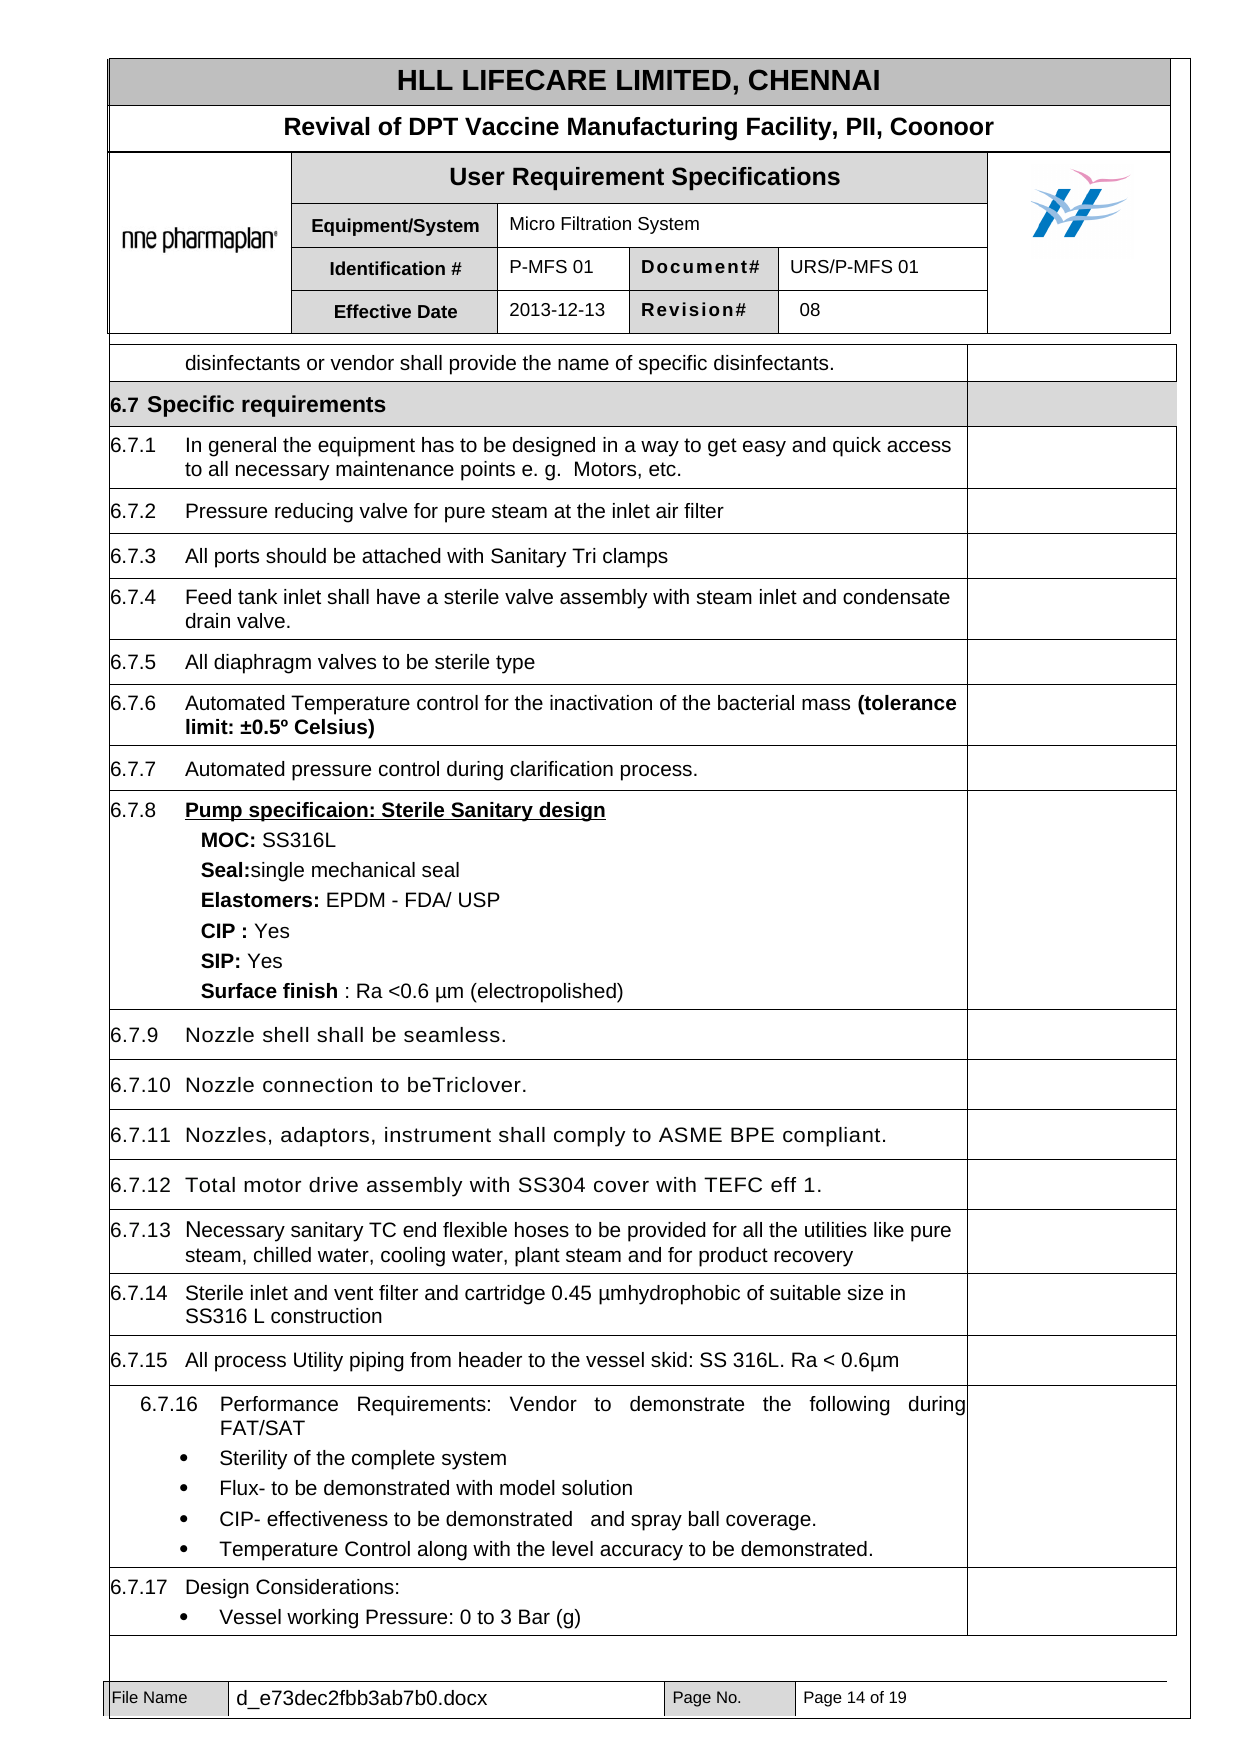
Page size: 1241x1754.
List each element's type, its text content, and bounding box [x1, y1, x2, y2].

table_cell [968, 640, 1176, 684]
table_cell [968, 791, 1176, 1009]
table_cell All process Utility piping from header to the vessel skid: SS 316L. Ra < 0.6µm [110, 1336, 967, 1384]
picture [121, 226, 278, 255]
table_cell [968, 1568, 1176, 1635]
table_cell [968, 1274, 1176, 1334]
table_cell In general the equipment has to be designed in a way to get easy and quick access to all necessary maintenance points e. g. Motors, etc. [110, 427, 967, 487]
table_cell Specific requirements [110, 382, 967, 426]
table_cell [968, 382, 1177, 426]
table_cell [968, 345, 1176, 381]
picture [1030, 164, 1135, 259]
table_cell Automated pressure control during clarification process. [110, 746, 967, 790]
table_cell [968, 534, 1176, 577]
table_cell [968, 1336, 1176, 1384]
table_cell All diaphragm valves to be sterile type [110, 640, 967, 684]
table_cell [968, 489, 1176, 532]
table_cell Automated Temperature control for the inactivation of the bacterial mass (tolerance limit: ±0.5º Celsius) [110, 685, 967, 745]
table_cell Feed tank inlet shall have a sterile valve assembly with steam inlet and condensate drain valve. [110, 579, 967, 639]
table_cell [968, 1060, 1176, 1109]
table_cell Nozzle connection to beTriclover. [110, 1060, 967, 1109]
table_cell [968, 685, 1176, 745]
table_cell [968, 1160, 1176, 1209]
table_cell [968, 1110, 1176, 1159]
table_cell Pressure reducing valve for pure steam at the inlet air filter [110, 489, 967, 532]
table_cell Sterile inlet and vent filter and cartridge 0.45 µmhydrophobic of suitable size in SS316 L construction [110, 1274, 967, 1334]
table_cell Nozzles, adaptors, instrument shall comply to ASME BPE compliant. [110, 1110, 967, 1159]
table_cell [968, 427, 1176, 487]
table_cell Necessary sanitary TC end flexible hoses to be provided for all the utilities like pure steam, chilled water, cooling water, plant steam and for product recovery [110, 1210, 967, 1273]
table_cell [968, 1010, 1176, 1059]
table_cell Pump specificaion: Sterile Sanitary design MOC: SS316L Seal:single mechanical seal Elastomers: EPDM - FDA/ USP CIP : Yes SIP: Yes Surface finish : Ra <0.6 µm (electropolished) [110, 791, 967, 1009]
table_cell Performance Requirements: Vendor to demonstrate the following during FAT/SAT Sterility of the complete system Flux- to be demonstrated with model solution CIP- effectiveness to be demonstrated and spray ball coverage. Temperature Control along with the level accuracy to be demonstrated. [110, 1386, 967, 1567]
table_cell [968, 579, 1176, 639]
table_cell Total motor drive assembly with SS304 cover with TEFC eff 1. [110, 1160, 967, 1209]
table_cell All ports should be attached with Sanitary Tri clamps [110, 534, 967, 577]
table_cell Nozzle shell shall be seamless. [110, 1010, 967, 1059]
table_cell [968, 1210, 1176, 1273]
table_cell [968, 746, 1176, 790]
table_cell [968, 1386, 1176, 1567]
